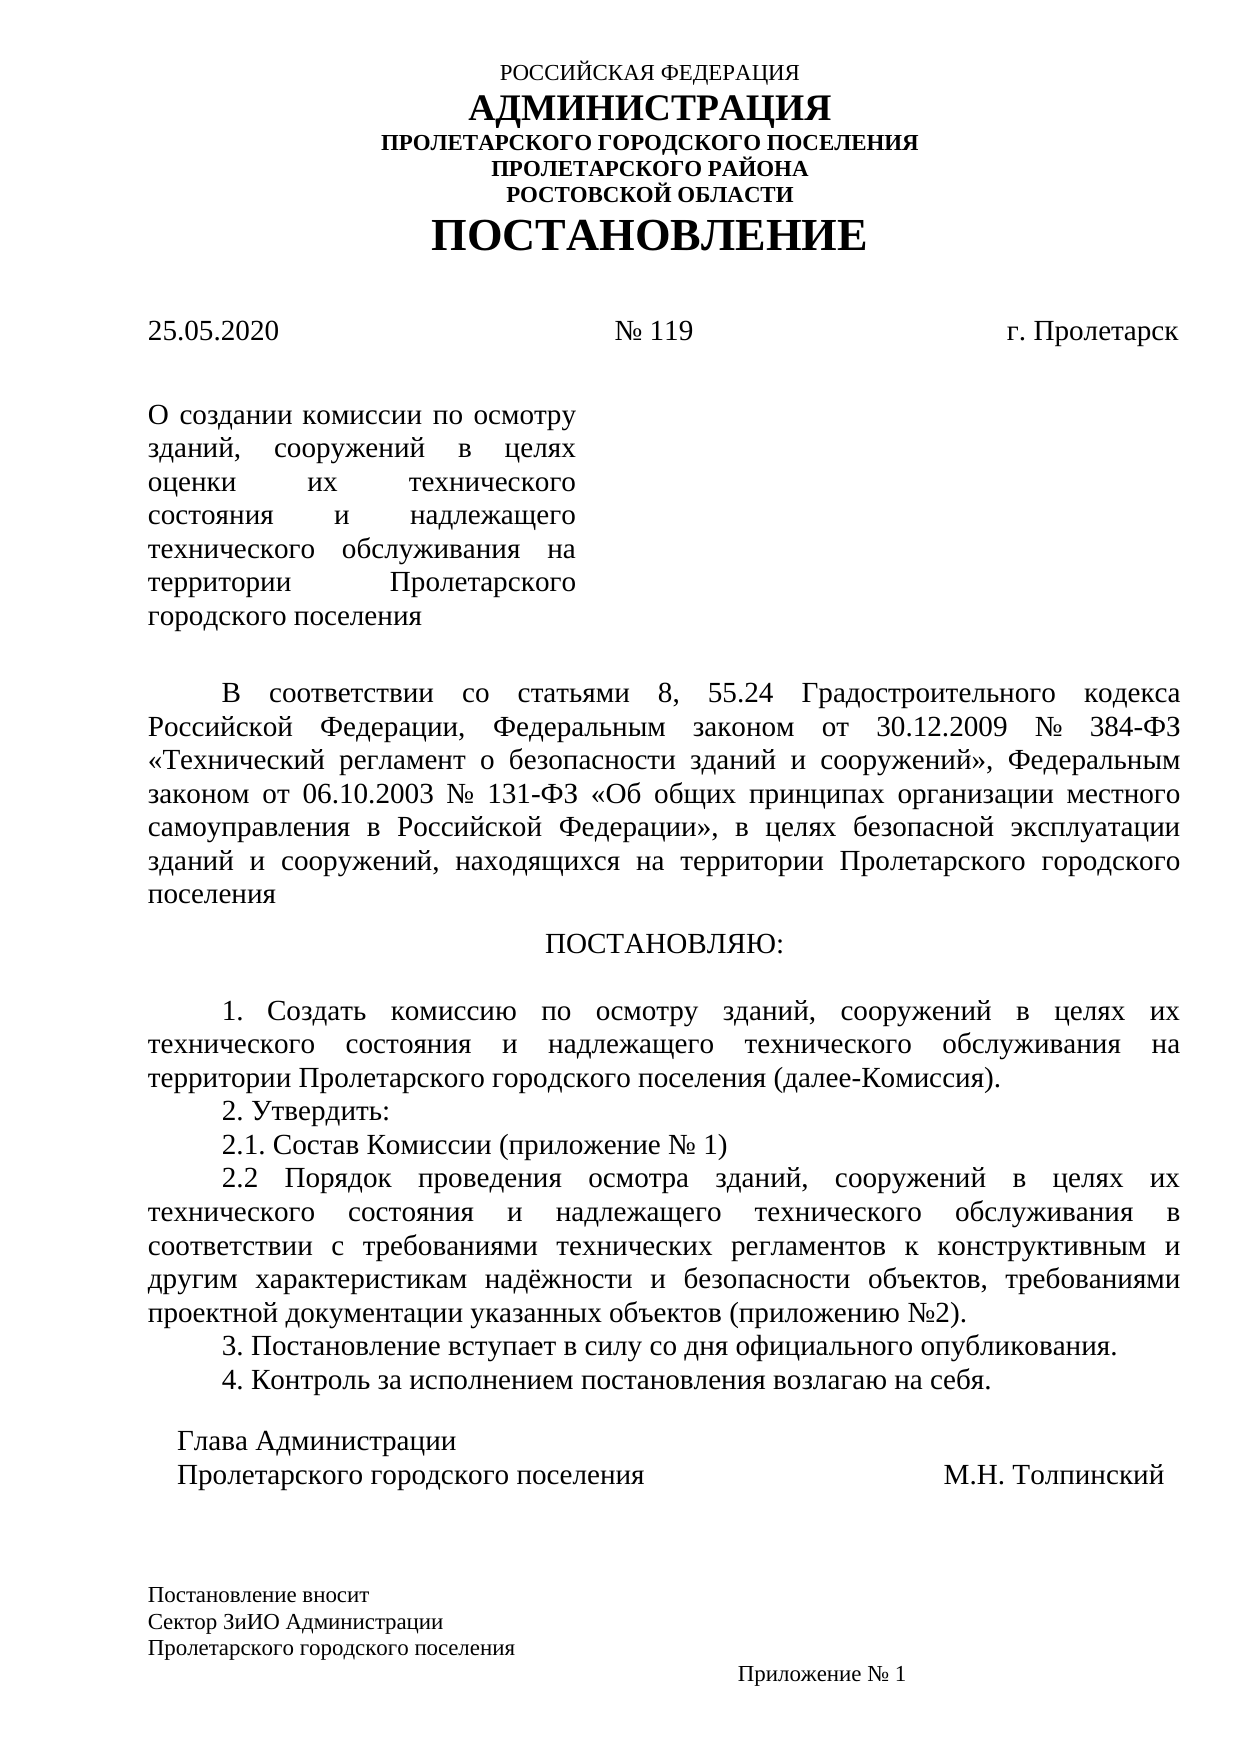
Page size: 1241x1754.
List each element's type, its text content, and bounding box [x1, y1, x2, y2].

text О создании комиссии по осмотру зданий, сооружений в целях оценки их технического состояния и надлежащего технического обслуживания на территории Пролетарского городского поселения [148, 397, 576, 632]
text В соответствии со статьями 8, 55.24 Градостроительного кодекса Российской Федерации, Федеральным законом от 30.12.2009 № 384-ФЗ «Технический регламент о безопасности зданий и сооружений», Федеральным законом от 06.10.2003 № 131-ФЗ «Об общих принципах организации местного самоуправления в Российской Федерации», в целях безопасной эксплуатации зданий и сооружений, находящихся на территории Пролетарского городского поселения [148, 675, 1181, 910]
text ПРОЛЕТАРСКОГО РАЙОНА [148, 155, 1152, 181]
text РОСТОВСКОЙ ОБЛАСТИ [148, 181, 1152, 208]
text ПОСТАНОВЛЕНИЕ [148, 208, 1152, 260]
text Глава Администрации [148, 1423, 1181, 1457]
text Пролетарского городского поселения М.Н. Толпинский [148, 1457, 1181, 1490]
text 2.2 Порядок проведения осмотра зданий, сооружений в целях их технического состояния и надлежащего технического обслуживания в соответствии с требованиями технических регламентов к конструктивным и другим характеристикам надёжности и безопасности объектов, требованиями проектной документации указанных объектов (приложению №2). [148, 1161, 1181, 1328]
text 4. Контроль за исполнением постановления возлагаю на себя. [148, 1362, 1181, 1395]
text РОССИЙСКАЯ ФЕДЕРАЦИЯ [148, 59, 1152, 85]
text 1. Создать комиссию по осмотру зданий, сооружений в целях их технического состояния и надлежащего технического обслуживания на территории Пролетарского городского поселения (далее-Комиссия). [148, 993, 1181, 1093]
text Пролетарского городского поселения [148, 1634, 1181, 1661]
text АДМИНИСТРАЦИЯ [148, 85, 1152, 128]
text ПОСТАНОВЛЯЮ: [148, 926, 1181, 959]
text Приложение № 1 [738, 1661, 1181, 1687]
text 2.1. Состав Комиссии (приложение № 1) [148, 1127, 1181, 1161]
text Сектор ЗиИО Администрации [148, 1608, 1181, 1634]
text 3. Постановление вступает в силу со дня официального опубликования. [148, 1328, 1181, 1362]
text 2. Утвердить: [148, 1093, 1181, 1127]
text 25.05.2020 № 119 г. Пролетарск [148, 313, 1181, 347]
text Постановление вносит [148, 1581, 1181, 1608]
text ПРОЛЕТАРСКОГО ГОРОДСКОГО ПОСЕЛЕНИЯ [148, 128, 1152, 155]
